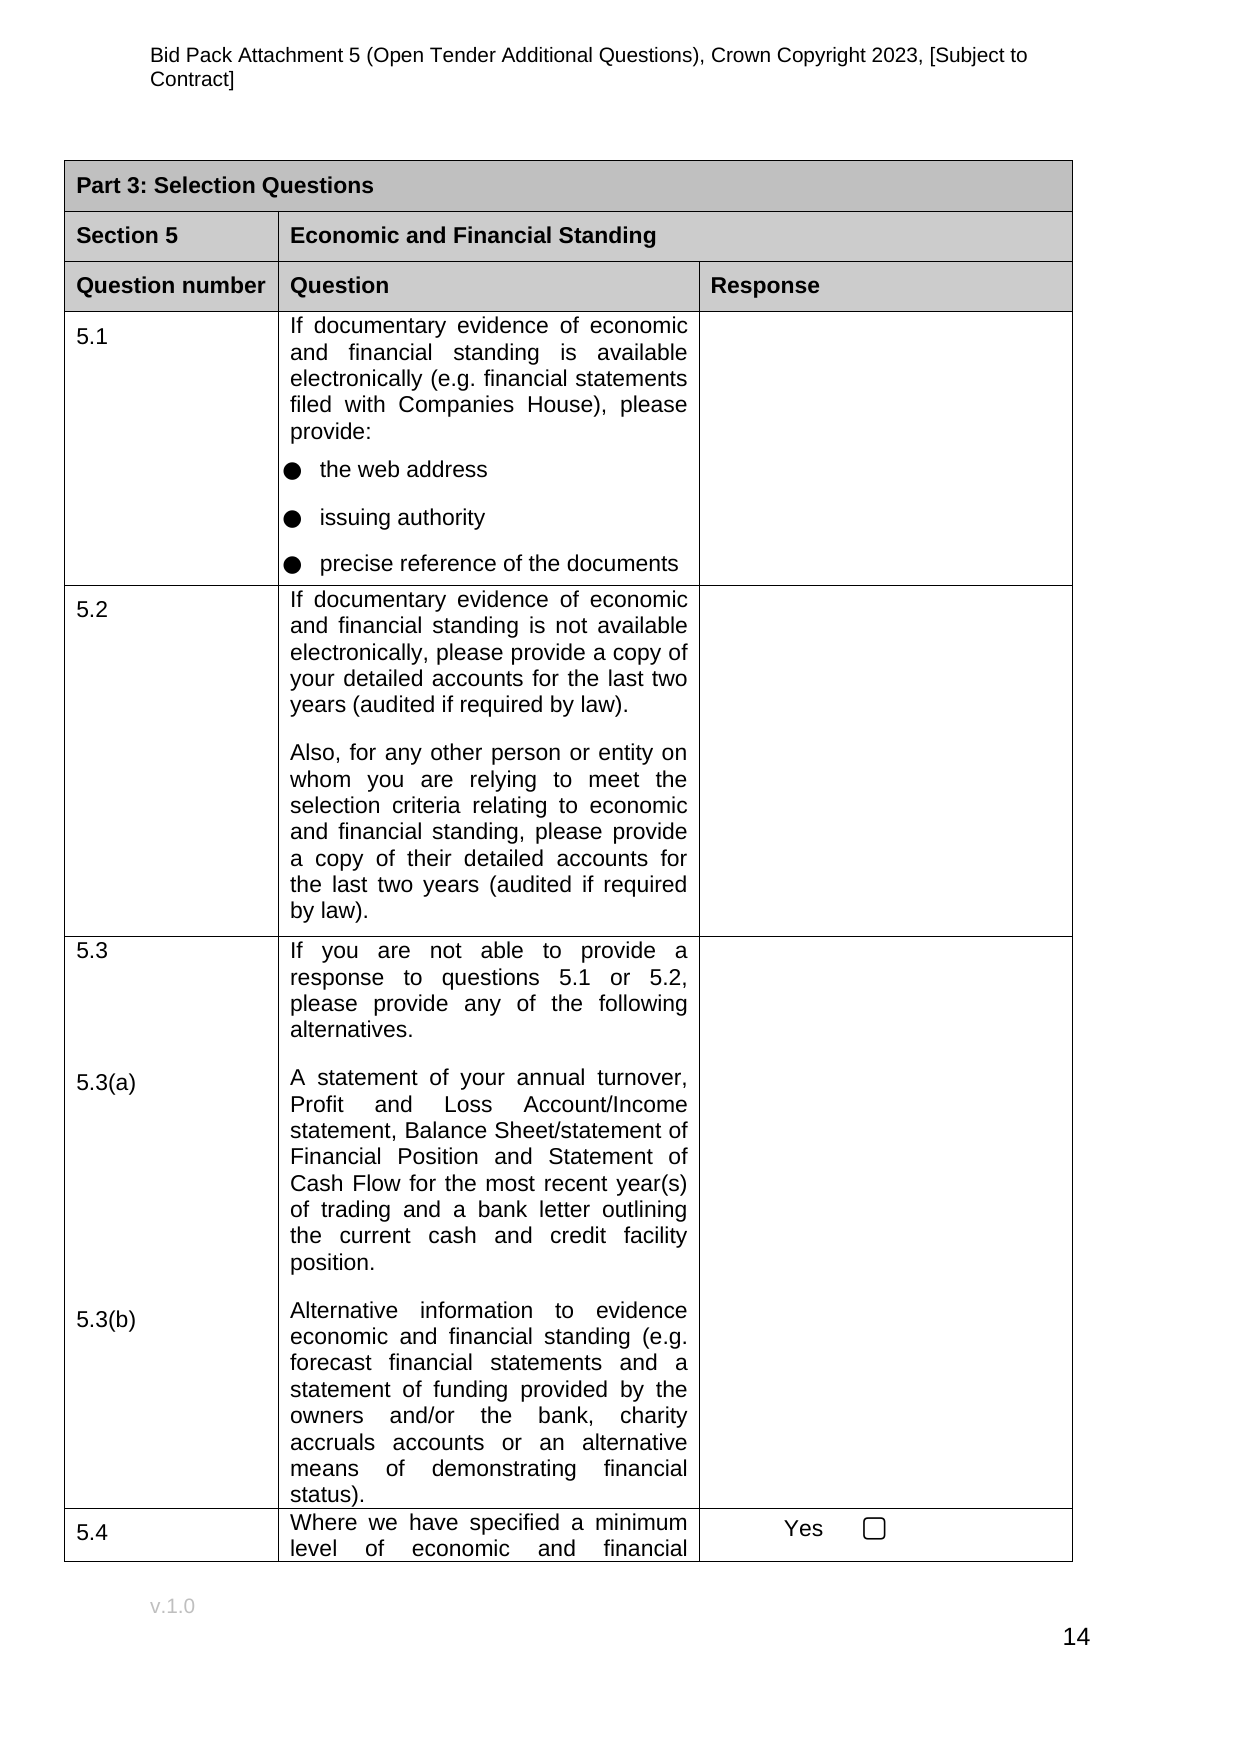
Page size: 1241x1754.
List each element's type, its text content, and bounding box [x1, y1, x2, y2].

table_cell [700, 937, 1072, 1507]
table_cell Question [279, 262, 699, 311]
table_cell 5.4 [65, 1509, 278, 1561]
table_cell 5.3 5.3(a) 5.3(b) [65, 937, 278, 1507]
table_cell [279, 1509, 699, 1561]
table_cell Yes ▢ No ▢ [700, 1509, 1072, 1561]
table_cell [700, 312, 1072, 585]
table_cell 5.2 [65, 586, 278, 936]
table_cell Response [700, 262, 1072, 311]
table_cell [700, 586, 1072, 936]
table_cell Economic and Financial Standing [279, 212, 1072, 261]
table_cell 5.1 [65, 312, 278, 585]
table_cell If you are not able to provide a response to questions 5.1 or 5.2, please provide any of the following alternatives. A statement of your annual turnover, Profit and Loss Account/Income statement, Balance Sheet/statement of Financial Position and Statement of Cash Flow for the most recent year(s) of trading and a bank letter outlining the current cash and credit facility position. Alternative information to evidence economic and financial standing (e.g. forecast financial statements and a statement of funding provided by the owners and/or the bank, charity accruals accounts or an alternative means of demonstrating financial status). [279, 937, 699, 1507]
table_cell Section 5 [65, 212, 278, 261]
table_cell If documentary evidence of economic and financial standing is available electronically (e.g. financial statements filed with Companies House), please provide: the web address issuing authority precise reference of the documents [279, 312, 699, 585]
table_header Part 3: Selection Questions [65, 161, 1072, 211]
table_cell If documentary evidence of economic and financial standing is not available electronically, please provide a copy of your detailed accounts for the last two years (audited if required by law). Also, for any other person or entity on whom you are relying to meet the selection criteria relating to economic and financial standing, please provide a copy of their detailed accounts for the last two years (audited if required by law). [279, 586, 699, 936]
table_cell Question number [65, 262, 278, 311]
